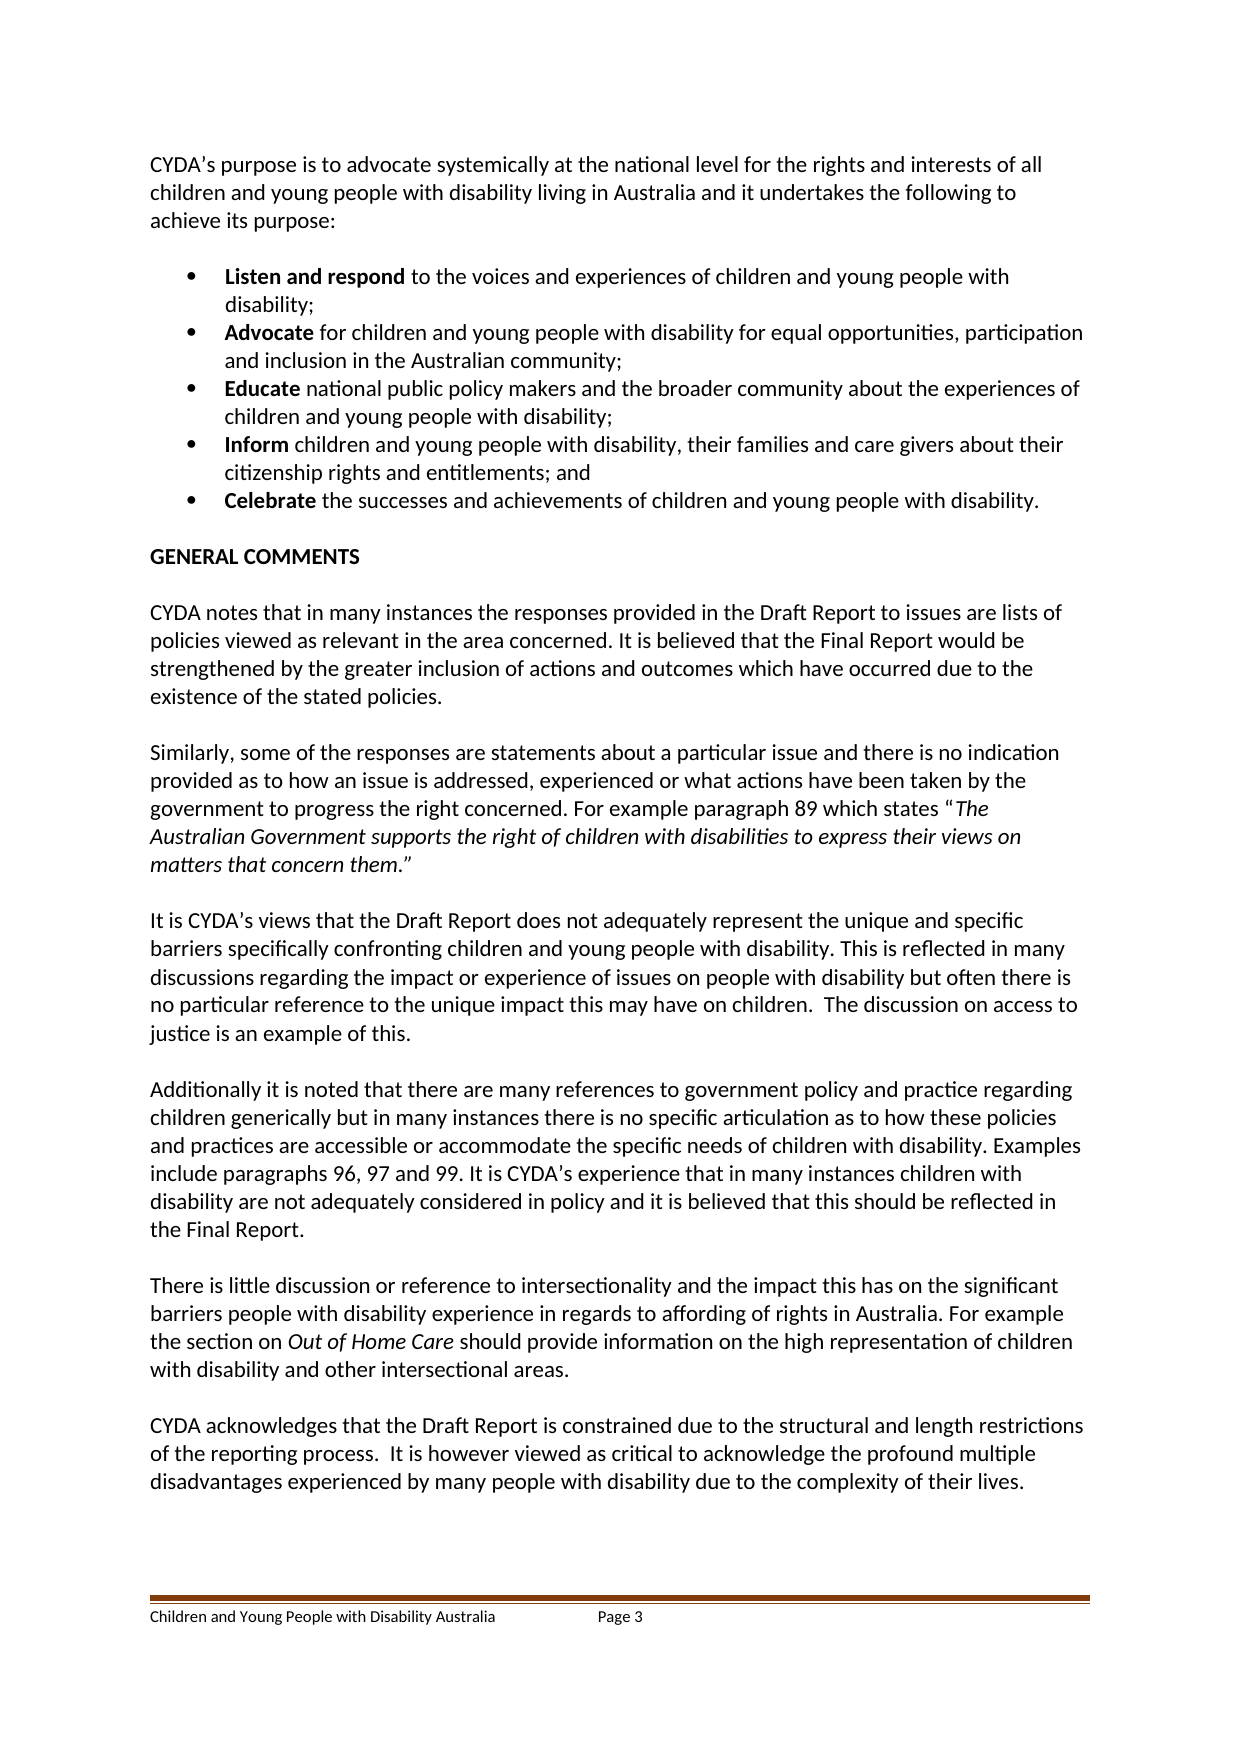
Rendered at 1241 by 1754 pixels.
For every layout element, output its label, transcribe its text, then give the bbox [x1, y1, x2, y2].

text CYDA notes that in many instances the responses provided in the Draft Report to issues are lists of policies viewed as relevant in the area concerned. It is believed that the Final Report would be strengthened by the greater inclusion of actions and outcomes which have occurred due to the existence of the stated policies. [150, 598, 1090, 710]
list Listen and respond to the voices and experiences of children and young people with disability; [187, 262, 1090, 318]
list Educate national public policy makers and the broader community about the experiences of children and young people with disability; [187, 374, 1090, 430]
list Inform children and young people with disability, their families and care givers about their citizenship rights and entitlements; and [187, 430, 1090, 486]
text Similarly, some of the responses are statements about a particular issue and there is no indication provided as to how an issue is addressed, experienced or what actions have been taken by the government to progress the right concerned. For example paragraph 89 which states “The Australian Government supports the right of children with disabilities to express their views on matters that concern them.” [150, 738, 1090, 878]
text GENERAL COMMENTS [150, 542, 1090, 570]
text Additionally it is noted that there are many references to government policy and practice regarding children generically but in many instances there is no specific articulation as to how these policies and practices are accessible or accommodate the specific needs of children with disability. Examples include paragraphs 96, 97 and 99. It is CYDA’s experience that in many instances children with disability are not adequately considered in policy and it is believed that this should be reflected in the Final Report. [150, 1075, 1090, 1243]
text There is little discussion or reference to intersectionality and the impact this has on the significant barriers people with disability experience in regards to affording of rights in Australia. For example the section on Out of Home Care should provide information on the high representation of children with disability and other intersectional areas. [150, 1271, 1090, 1383]
list Advocate for children and young people with disability for equal opportunities, participation and inclusion in the Australian community; [187, 318, 1090, 374]
text CYDA acknowledges that the Draft Report is constrained due to the structural and length restrictions of the reporting process. It is however viewed as critical to acknowledge the profound multiple disadvantages experienced by many people with disability due to the complexity of their lives. [150, 1411, 1090, 1495]
list Celebrate the successes and achievements of children and young people with disability. [187, 486, 1090, 514]
text It is CYDA’s views that the Draft Report does not adequately represent the unique and specific barriers specifically confronting children and young people with disability. This is reflected in many discussions regarding the impact or experience of issues on people with disability but often there is no particular reference to the unique impact this may have on children. The discussion on access to justice is an example of this. [150, 907, 1090, 1047]
text CYDA’s purpose is to advocate systemically at the national level for the rights and interests of all children and young people with disability living in Australia and it undertakes the following to achieve its purpose: [150, 150, 1090, 234]
